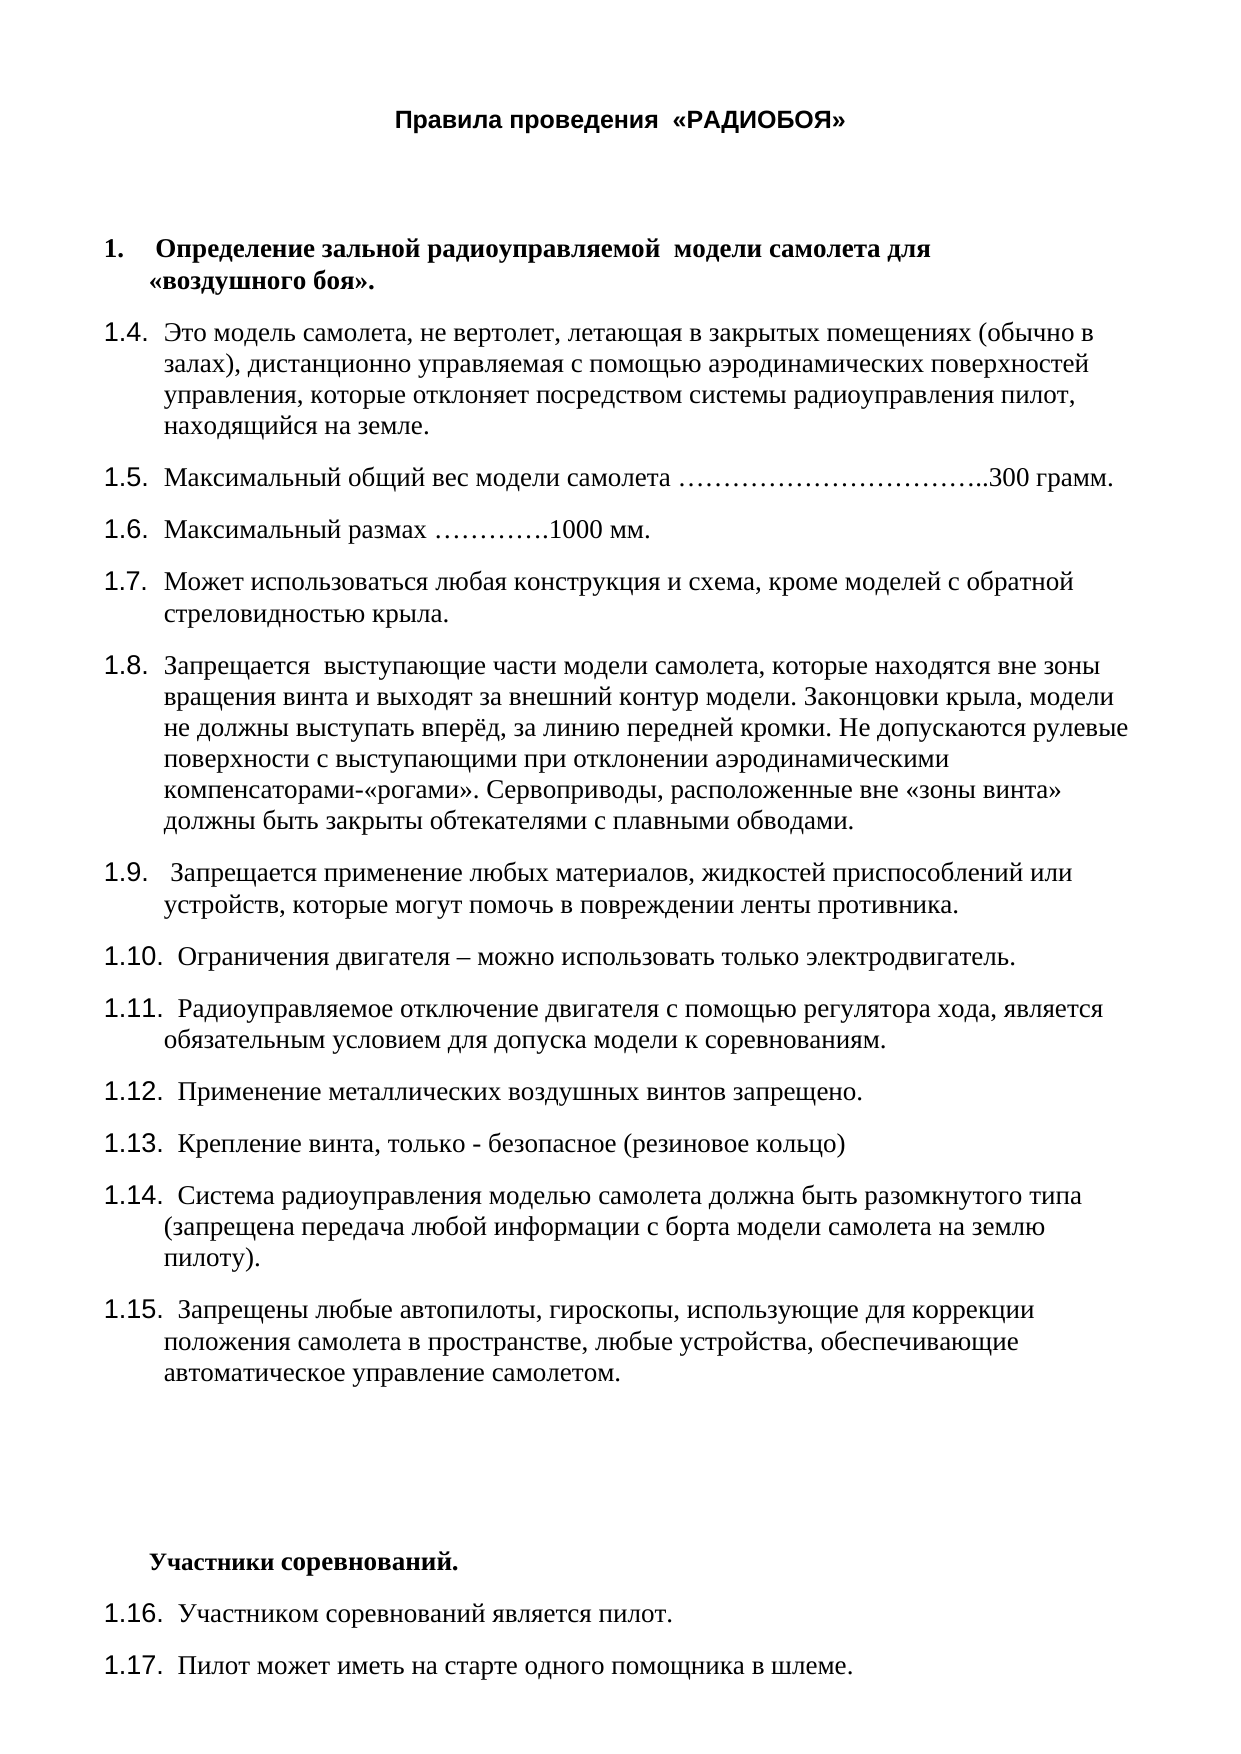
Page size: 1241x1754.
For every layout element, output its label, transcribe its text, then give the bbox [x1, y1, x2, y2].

subtitle Максимальный размах ………….1000 мм. [103, 513, 1137, 544]
subtitle Запрещается применение любых материалов, жидкостей приспособлений или устройств, которые могут помочь в повреждении ленты противника. [103, 856, 1137, 919]
subtitle Запрещается выступающие части модели самолета, которые находятся вне зоны вращения винта и выходят за внешний контур модели. Законцовки крыла, модели не должны выступать вперёд, за линию передней кромки. Не допускаются рулевые поверхности с выступающими при отклонении аэродинамическими компенсаторами-«рогами». Сервоприводы, расположенные вне «зоны винта» должны быть закрыты обтекателями с плавными обводами. [103, 649, 1137, 836]
text Правила проведения «РАДИОБОЯ» [103, 109, 1137, 133]
subtitle Может использоваться любая конструкция и схема, кроме моделей с обратной стреловидностью крыла. [103, 565, 1137, 628]
subtitle Радиоуправляемое отключение двигателя с помощью регулятора хода, является обязательным условием для допуска модели к соревнованиям. [103, 992, 1137, 1054]
subtitle Запрещены любые автопилоты, гироскопы, использующие для коррекции положения самолета в пространстве, любые устройства, обеспечивающие автоматическое управление самолетом. [103, 1293, 1137, 1387]
subtitle Ограничения двигателя – можно использовать только электродвигатель. [103, 940, 1137, 971]
subtitle Участники соревнований. [148, 1544, 1137, 1576]
subtitle Система радиоуправления моделью самолета должна быть разомкнутого типа (запрещена передача любой информации с борта модели самолета на землю пилоту). [103, 1179, 1137, 1273]
subtitle Максимальный общий вес модели самолета ……………………………..300 грамм. [103, 461, 1137, 492]
subtitle Крепление винта, только - безопасное (резиновое кольцо) [103, 1127, 1137, 1158]
subtitle Пилот может иметь на старте одного помощника в шлеме. [103, 1649, 1137, 1680]
subtitle Определение зальной радиоуправляемой модели самолета для «воздушного боя». [103, 233, 1137, 295]
subtitle Применение металлических воздушных винтов запрещено. [103, 1075, 1137, 1106]
subtitle Это модель самолета, не вертолет, летающая в закрытых помещениях (обычно в залах), дистанционно управляемая с помощью аэродинамических поверхностей управления, которые отклоняет посредством системы радиоуправления пилот, находящийся на земле. [103, 316, 1137, 440]
subtitle Участником соревнований является пилот. [103, 1597, 1137, 1628]
